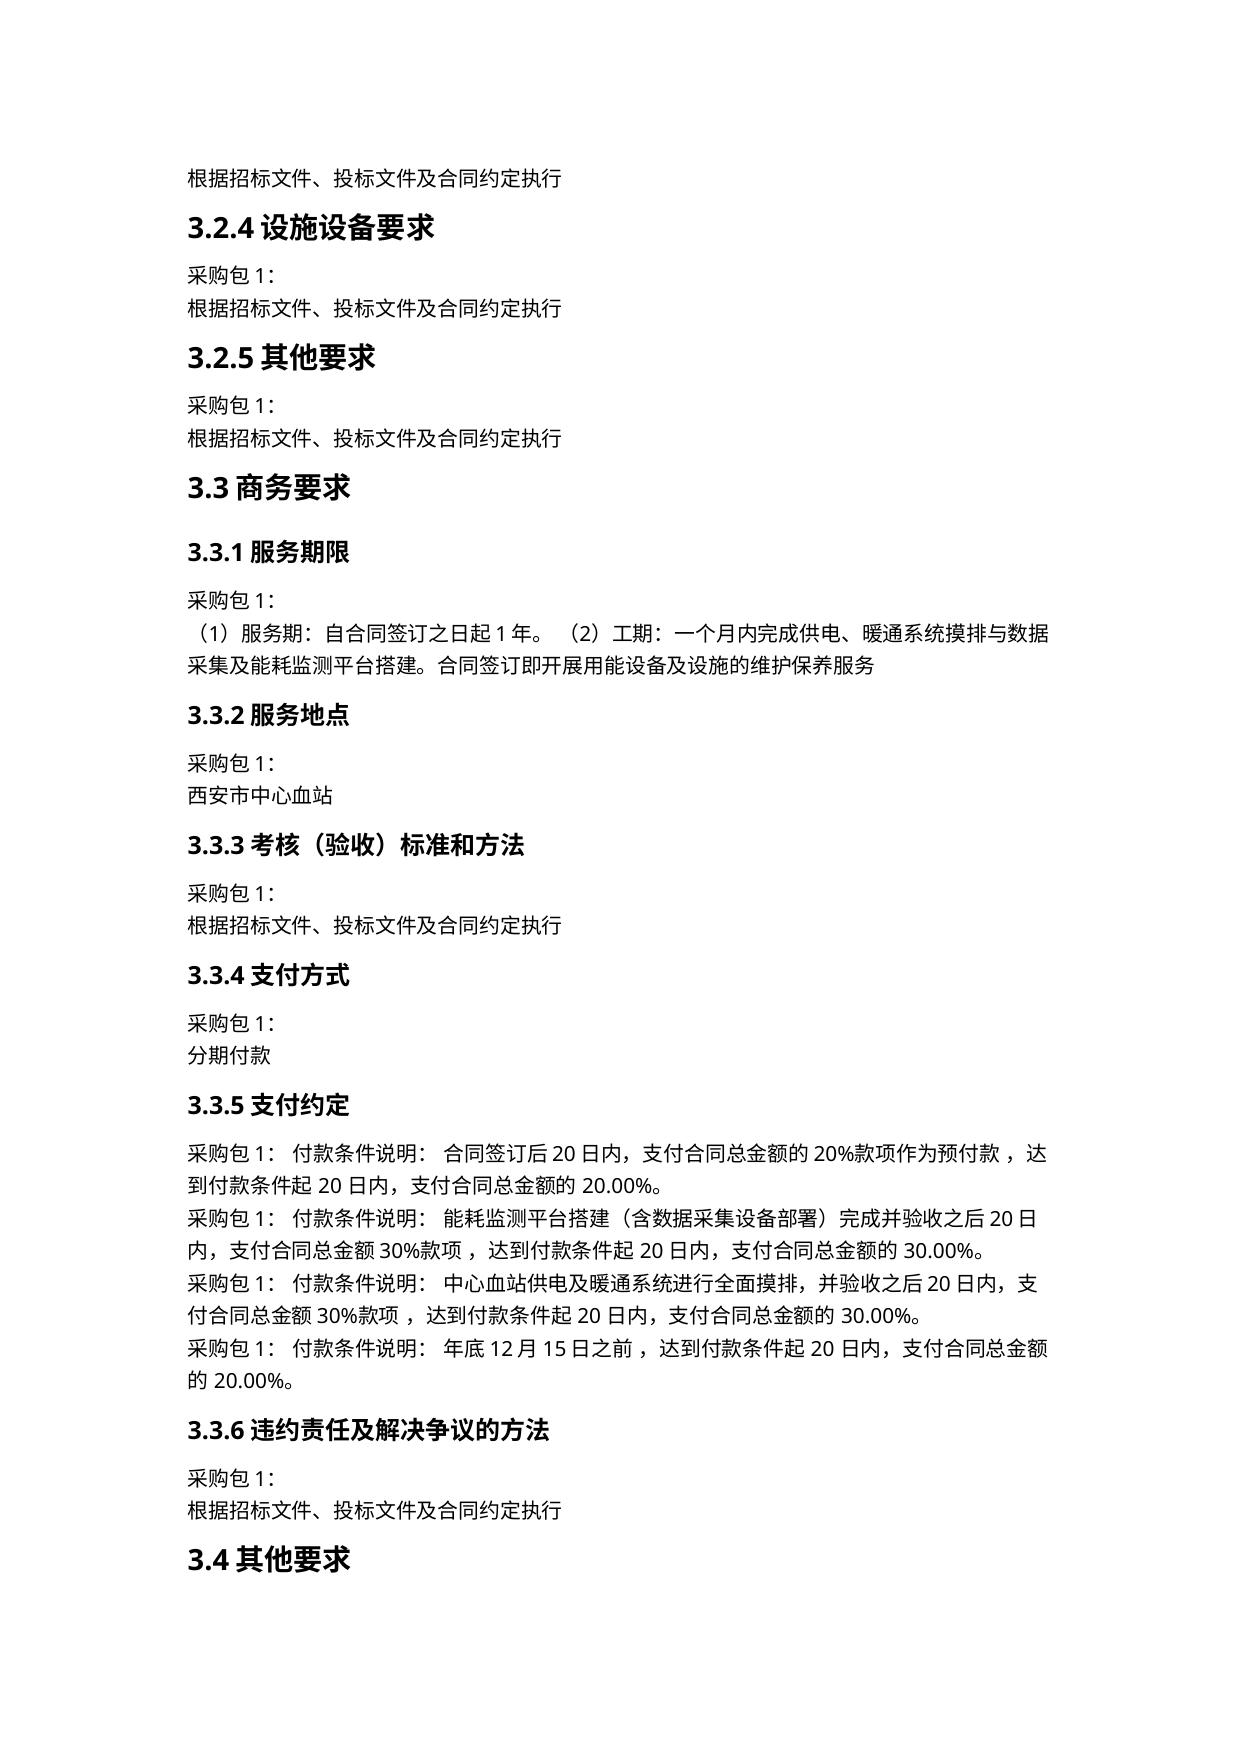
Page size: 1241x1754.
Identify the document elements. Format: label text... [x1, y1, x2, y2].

text 采购包1： [187, 1007, 1053, 1039]
text 3.3.4支付方式 [187, 942, 1053, 1007]
text 采购包1： 付款条件说明： 能耗监测平台搭建（含数据采集设备部署）完成并验收之后20日内，支付合同总金额30%款项 ，达到付款条件起 20 日内，支付合同总金额的 30.00%。 [187, 1202, 1053, 1267]
text 3.3.1服务期限 [187, 519, 1053, 584]
text 采购包1： [187, 259, 1053, 292]
text 3.3.2服务地点 [187, 682, 1053, 747]
text 根据招标文件、投标文件及合同约定执行 [187, 909, 1053, 942]
text 采购包1： [187, 389, 1053, 422]
text 采购包1： 付款条件说明： 年底12月15日之前 ，达到付款条件起 20 日内，支付合同总金额的 20.00%。 [187, 1332, 1053, 1397]
text 根据招标文件、投标文件及合同约定执行 [187, 292, 1053, 324]
text 西安市中心血站 [187, 779, 1053, 812]
text 采购包1： [187, 877, 1053, 909]
text 根据招标文件、投标文件及合同约定执行 [187, 162, 1053, 194]
text 采购包1： [187, 1462, 1053, 1494]
text 3.3.3考核（验收）标准和方法 [187, 812, 1053, 877]
text 3.4其他要求 [187, 1527, 1053, 1592]
text 采购包1： 付款条件说明： 中心血站供电及暖通系统进行全面摸排，并验收之后20日内，支付合同总金额30%款项 ，达到付款条件起 20 日内，支付合同总金额的 30.00%。 [187, 1267, 1053, 1332]
text 根据招标文件、投标文件及合同约定执行 [187, 422, 1053, 454]
text 3.2.4设施设备要求 [187, 194, 1053, 259]
text 采购包1： [187, 747, 1053, 779]
text 3.3.6违约责任及解决争议的方法 [187, 1397, 1053, 1462]
text 分期付款 [187, 1039, 1053, 1072]
text 采购包1： [187, 584, 1053, 617]
text 根据招标文件、投标文件及合同约定执行 [187, 1494, 1053, 1527]
text 3.3.5支付约定 [187, 1072, 1053, 1137]
text 3.2.5其他要求 [187, 324, 1053, 389]
text （1）服务期：自合同签订之日起1年。 （2）工期：一个月内完成供电、暖通系统摸排与数据采集及能耗监测平台搭建。合同签订即开展用能设备及设施的维护保养服务 [187, 617, 1053, 682]
text 3.3商务要求 [187, 454, 1053, 519]
text 采购包1： 付款条件说明： 合同签订后20日内，支付合同总金额的20%款项作为预付款 ，达到付款条件起 20 日内，支付合同总金额的 20.00%。 [187, 1137, 1053, 1202]
